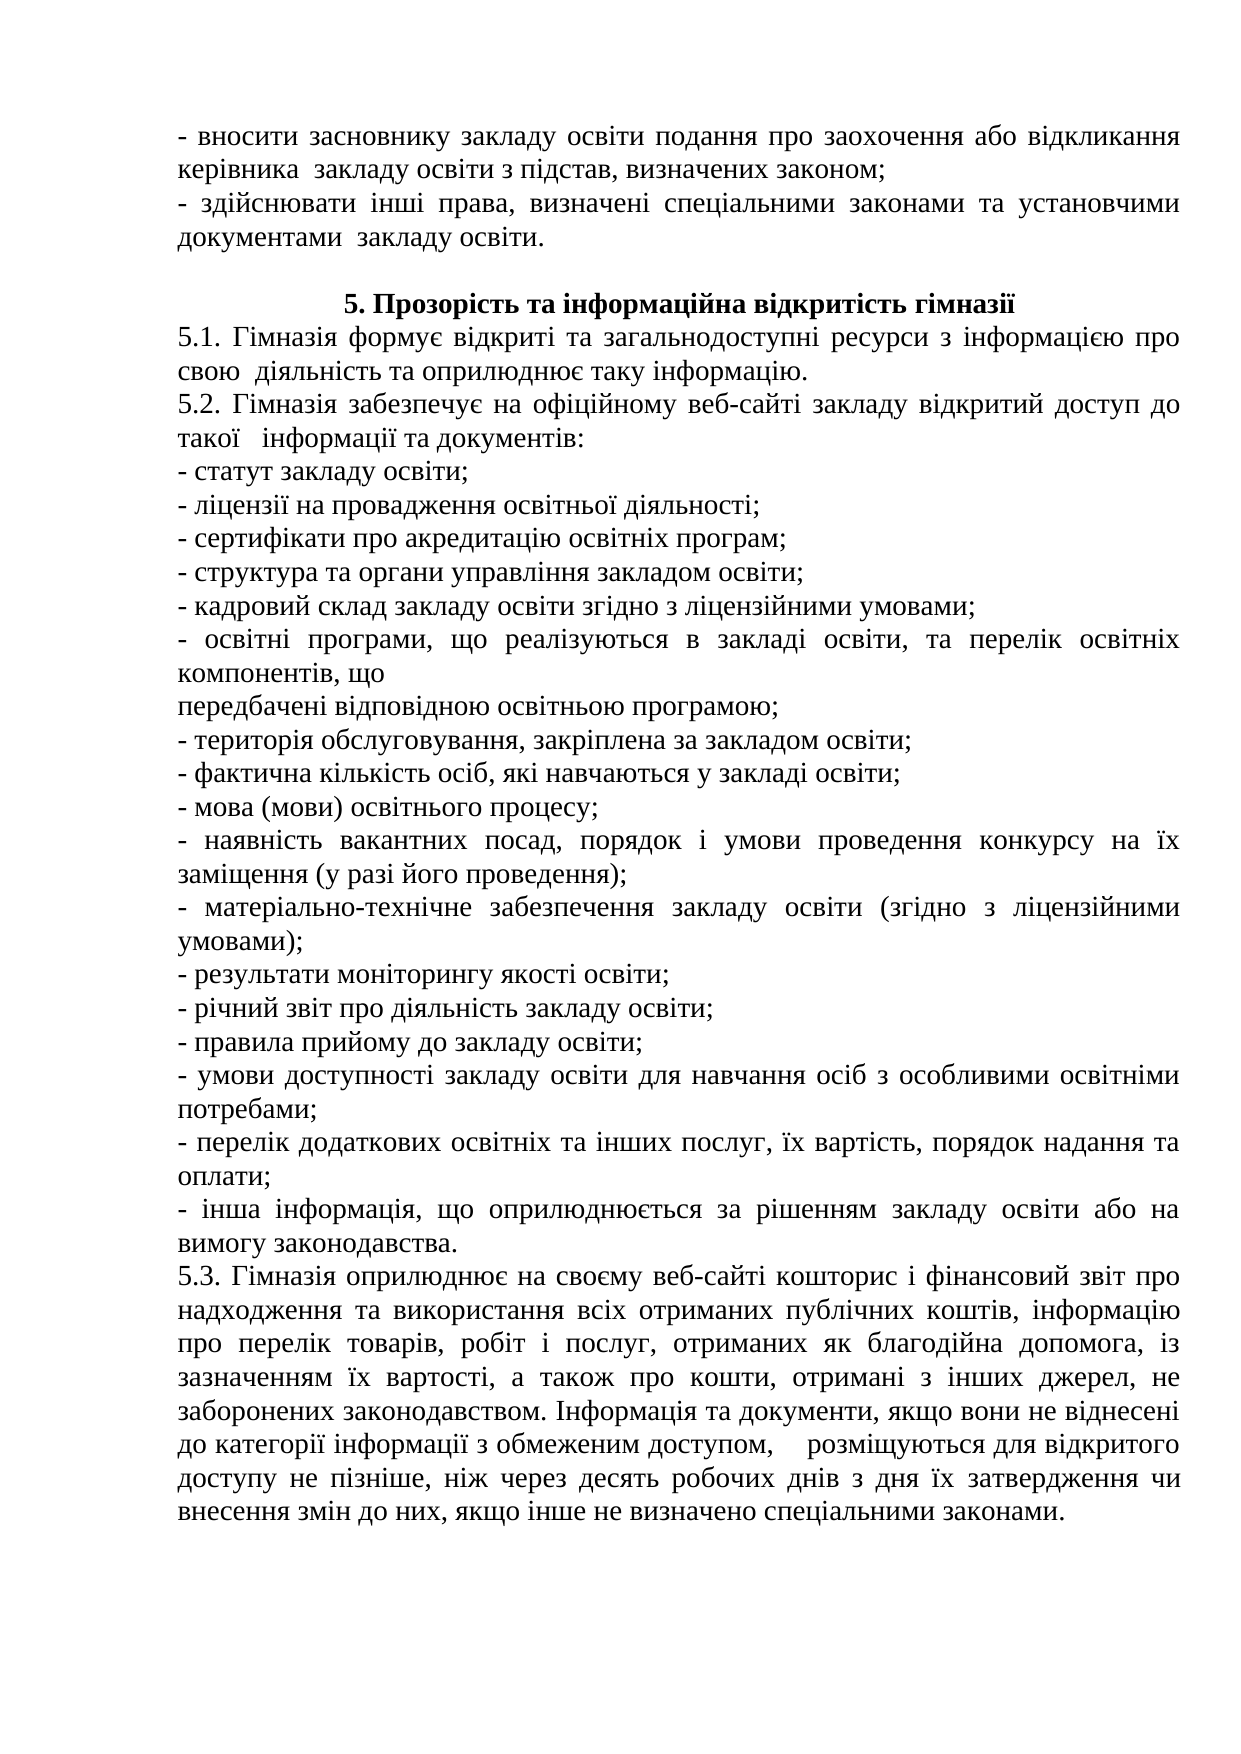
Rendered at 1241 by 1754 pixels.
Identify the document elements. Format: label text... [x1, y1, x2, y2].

text - кадровий склад закладу освіти згідно з ліцензійними умовами; [177, 588, 1181, 621]
text - статут закладу освіти; [177, 453, 1181, 487]
text - сертифікати про акредитацію освітніх програм; [177, 521, 1181, 554]
text - правила прийому до закладу освіти; [177, 1024, 1181, 1057]
text - ліцензії на провадження освітньої діяльності; [177, 487, 1181, 521]
text 5.1. Гімназія формує відкриті та загальнодоступні ресурси з інформацією про свою діяльність та оприлюднює таку інформацію. [177, 319, 1181, 386]
text 5. Прозорість та інформаційна відкритість гімназії [177, 286, 1181, 319]
text 5.2. Гімназія забезпечує на офіційному веб-сайті закладу відкритий доступ до такої інформації та документів: [177, 386, 1181, 453]
text - мова (мови) освітнього процесу; [177, 789, 1181, 822]
text 5.3. Гімназія оприлюднює на своєму веб-сайті кошторис і фінансовий звіт про надходження та використання всіх отриманих публічних коштів, інформацію про перелік товарів, робіт і послуг, отриманих як благодійна допомога, із зазначенням їх вартості, а також про кошти, отримані з інших джерел, не заборонених законодавством. Інформація та документи, якщо вони не віднесені до категорії інформації з обмеженим доступом, розміщуються для відкритого доступу не пізніше, ніж через десять робочих днів з дня їх затвердження чи внесення змін до них, якщо інше не визначено спеціальними законами. [177, 1258, 1181, 1527]
text - матеріально-технічне забезпечення закладу освіти (згідно з ліцензійними умовами); [177, 889, 1181, 957]
text - інша інформація, що оприлюднюється за рішенням закладу освіти або на вимогу законодавства. [177, 1191, 1181, 1258]
text - освітні програми, що реалізуються в закладі освіти, та перелік освітніх компонентів, що [177, 621, 1181, 688]
text - вносити засновнику закладу освіти подання про заохочення або відкликання керівника закладу освіти з підстав, визначених законом; [177, 118, 1181, 185]
text - структура та органи управління закладом освіти; [177, 554, 1181, 588]
text - умови доступності закладу освіти для навчання осіб з особливими освітніми потребами; [177, 1057, 1181, 1124]
text - результати моніторингу якості освіти; [177, 957, 1181, 990]
text передбачені відповідною освітньою програмою; [177, 688, 1181, 722]
text - територія обслуговування, закріплена за закладом освіти; [177, 722, 1181, 755]
text - фактична кількість осіб, які навчаються у закладі освіти; [177, 755, 1181, 789]
text - перелік додаткових освітніх та інших послуг, їх вартість, порядок надання та оплати; [177, 1124, 1181, 1191]
text - річний звіт про діяльність закладу освіти; [177, 990, 1181, 1024]
text - здійснювати інші права, визначені спеціальними законами та установчими документами закладу освіти. [177, 185, 1181, 252]
text - наявність вакантних посад, порядок і умови проведення конкурсу на їх заміщення (у разі його проведення); [177, 822, 1181, 889]
